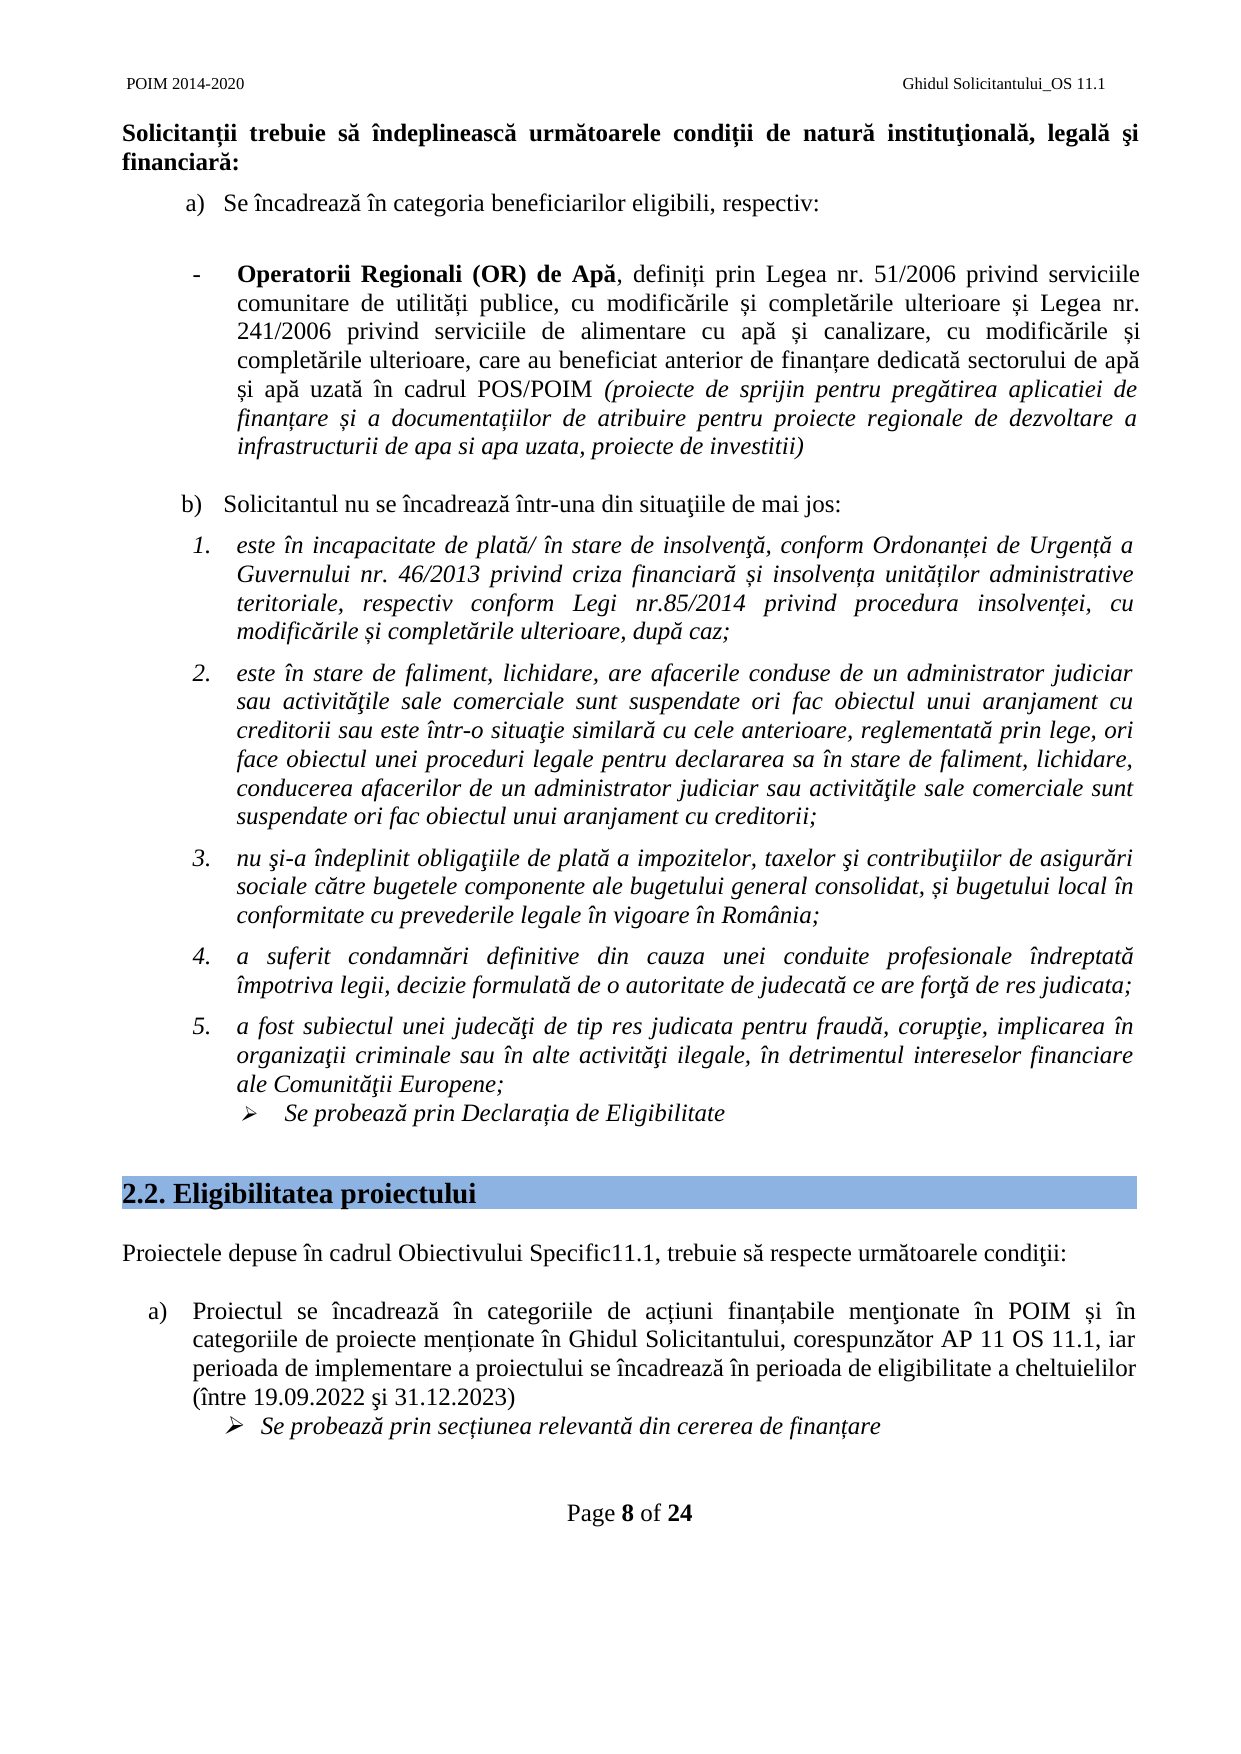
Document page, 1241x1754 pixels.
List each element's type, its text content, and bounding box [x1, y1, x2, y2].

list a suferit condamnări definitive din cauza unei conduite profesionale îndreptată împotriva legii, decizie formulată de o autoritate de judecată ce are forţă de res judicata; [192, 941, 1137, 999]
text Solicitanții trebuie să îndeplinească următoarele condiții de natură instituţională, legală şi financiară: [122, 118, 1141, 176]
list este în stare de faliment, lichidare, are afacerile conduse de un administrator judiciar sau activităţile sale comerciale sunt suspendate ori fac obiectul unui aranjament cu creditorii sau este într-o situaţie similară cu cele anterioare, reglementată prin lege, ori face obiectul unei proceduri legale pentru declararea sa în stare de faliment, lichidare, conducerea afacerilor de un administrator judiciar sau activităţile sale comerciale sunt suspendate ori fac obiectul unui aranjament cu creditorii; [192, 658, 1137, 830]
list Se probează prin Declarația de Eligibilitate [240, 1098, 1137, 1126]
list Solicitantul nu se încadrează într-una din situaţiile de mai jos: [181, 489, 919, 518]
list Se încadrează în categoria beneficiarilor eligibili, respectiv: [185, 188, 1137, 217]
list Se probează prin secțiunea relevantă din cererea de finanțare [223, 1411, 1137, 1439]
subtitle 2.2. Eligibilitatea proiectului [122, 1176, 1137, 1209]
list a fost subiectul unei judecăţi de tip res judicata pentru fraudă, corupţie, implicarea în organizaţii criminale sau în alte activităţi ilegale, în detrimentul intereselor financiare ale Comunităţii Europene; [192, 1011, 1137, 1098]
text Proiectele depuse în cadrul Obiectivului Specific11.1, trebuie să respecte următoarele condiţii: [122, 1238, 1137, 1267]
list este în incapacitate de plată/ în stare de insolvenţă, conform Ordonanței de Urgență a Guvernului nr. 46/2013 privind criza financiară și insolvența unităților administrative teritoriale, respectiv conform Legi nr.85/2014 privind procedura insolvenței, cu modificările și completările ulterioare, după caz; [192, 530, 1137, 645]
list Operatorii Regionali (OR) de Apă, definiți prin Legea nr. 51/2006 privind serviciile comunitare de utilități publice, cu modificările și completările ulterioare și Legea nr. 241/2006 privind serviciile de alimentare cu apă și canalizare, cu modificările și completările ulterioare, care au beneficiat anterior de finanțare dedicată sectorului de apă și apă uzată în cadrul POS/POIM (proiecte de sprijin pentru pregătirea aplicatiei de finanțare și a documentațiilor de atribuire pentru proiecte regionale de dezvoltare a infrastructurii de apa si apa uzata, proiecte de investitii) [192, 259, 1141, 460]
list nu şi-a îndeplinit obligaţiile de plată a impozitelor, taxelor şi contribuţiilor de asigurări sociale către bugetele componente ale bugetului general consolidat, și bugetului local în conformitate cu prevederile legale în vigoare în România; [192, 843, 1137, 929]
list Proiectul se încadrează în categoriile de acțiuni finanțabile menţionate în POIM și în categoriile de proiecte menționate în Ghidul Solicitantului, corespunzător AP 11 OS 11.1, iar perioada de implementare a proiectului se încadrează în perioada de eligibilitate a cheltuielilor (între 19.09.2022 şi 31.12.2023) [148, 1296, 1137, 1411]
